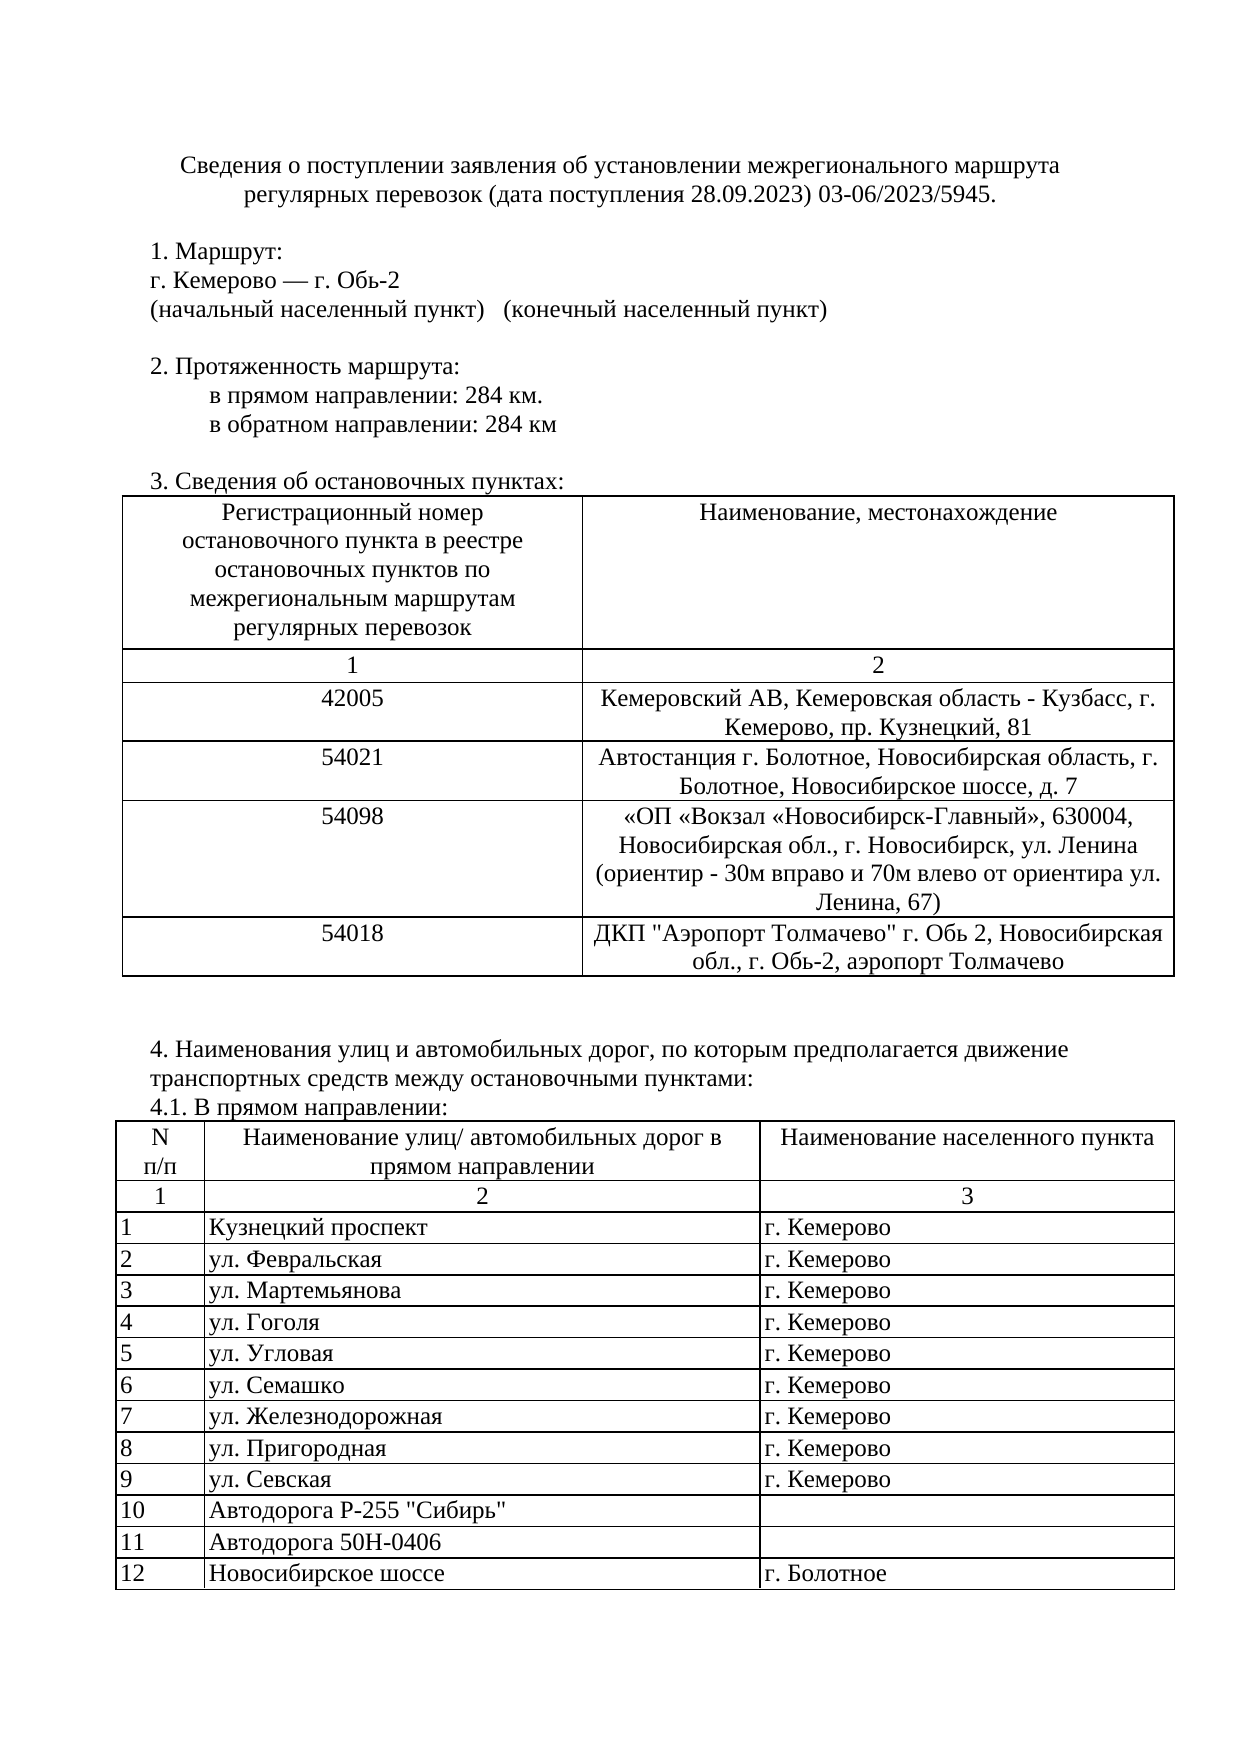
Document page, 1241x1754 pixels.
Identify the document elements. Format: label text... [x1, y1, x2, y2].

table_cell 5 [117, 1338, 204, 1368]
table_cell г. Кемерово [761, 1401, 1174, 1431]
table_header Наименование, местонахождение [583, 497, 1173, 648]
table_cell 1 [123, 650, 582, 681]
table_cell 12 [117, 1559, 204, 1588]
text 4. Наименования улиц и автомобильных дорог, по которым предполагается движение транспортных средств между остановочными пунктами: [150, 1034, 1090, 1092]
table_cell г. Болотное [761, 1559, 1174, 1588]
text в обратном направлении: 284 км [150, 409, 1090, 437]
text 1. Маршрут: [150, 236, 1090, 265]
table_cell 2 [117, 1244, 204, 1274]
table_cell г. Кемерово [761, 1307, 1174, 1337]
table_cell 11 [117, 1527, 204, 1557]
table_header Наименование населенного пункта [761, 1122, 1174, 1179]
table_cell Кемеровский АВ, Кемеровская область - Кузбасс, г. Кемерово, пр. Кузнецкий, 81 [583, 683, 1173, 740]
table_cell «ОП «Вокзал «Новосибирск-Главный», 630004, Новосибирская обл., г. Новосибирск, ул. Ленина (ориентир - 30м вправо и 70м влево от ориентира ул. Ленина, 67) [583, 801, 1173, 916]
table_cell 7 [117, 1401, 204, 1431]
table_cell ДКП "Аэропорт Толмачево" г. Обь 2, Новосибирская обл., г. Обь-2, аэропорт Толмачево [583, 918, 1173, 975]
table_header Регистрационный номер остановочного пункта в реестре остановочных пунктов по межрегиональным маршрутам регулярных перевозок [123, 497, 582, 648]
table_cell ул. Семашко [205, 1370, 759, 1400]
table_cell г. Кемерово [761, 1276, 1174, 1305]
table_cell г. Кемерово [761, 1244, 1174, 1274]
table_cell г. Кемерово [761, 1213, 1174, 1242]
table_cell Автодорога 50H-0406 [205, 1527, 759, 1557]
text (начальный населенный пункт) (конечный населенный пункт) [150, 294, 1090, 322]
table_cell г. Кемерово [761, 1370, 1174, 1400]
table_cell ул. Февральская [205, 1244, 759, 1274]
table_cell 54018 [123, 918, 582, 975]
table_cell 54098 [123, 801, 582, 916]
table_cell 9 [117, 1464, 204, 1494]
table_cell ул. Гоголя [205, 1307, 759, 1337]
table_header Наименование улиц/ автомобильных дорог в прямом направлении [205, 1122, 759, 1179]
table_cell 10 [117, 1496, 204, 1526]
text 4.1. В прямом направлении: [150, 1092, 1090, 1120]
table_cell ул. Железнодорожная [205, 1401, 759, 1431]
table_cell Автостанция г. Болотное, Новосибирская область, г. Болотное, Новосибирское шоссе, д. 7 [583, 742, 1173, 799]
table_cell 3 [117, 1276, 204, 1305]
table_cell [761, 1496, 1174, 1526]
table_header N п/п [117, 1122, 204, 1179]
text 3. Сведения об остановочных пунктах: [150, 466, 1090, 495]
text Сведения о поступлении заявления об установлении межрегионального маршрута регулярных перевозок (дата поступления 28.09.2023) 03-06/2023/5945. [150, 150, 1090, 207]
table_cell Новосибирское шоссе [205, 1559, 759, 1588]
table_cell 42005 [123, 683, 582, 740]
table_cell 8 [117, 1433, 204, 1463]
text 2. Протяженность маршрута: [150, 351, 1090, 380]
table_cell ул. Мартемьянова [205, 1276, 759, 1305]
table_cell 54021 [123, 742, 582, 799]
text г. Кемерово — г. Обь-2 [150, 265, 1090, 294]
table_cell г. Кемерово [761, 1433, 1174, 1463]
table_cell 1 [117, 1181, 204, 1211]
table_cell ул. Севская [205, 1464, 759, 1494]
table_cell 1 [117, 1213, 204, 1242]
table_cell 6 [117, 1370, 204, 1400]
table_cell г. Кемерово [761, 1338, 1174, 1368]
table_cell 4 [117, 1307, 204, 1337]
table_cell ул. Пригородная [205, 1433, 759, 1463]
table_cell [761, 1527, 1174, 1557]
table_cell Автодорога Р-255 "Сибирь" [205, 1496, 759, 1526]
table_cell г. Кемерово [761, 1464, 1174, 1494]
table_cell Кузнецкий проспект [205, 1213, 759, 1242]
text в прямом направлении: 284 км. [150, 380, 1090, 409]
table_cell 2 [583, 650, 1173, 681]
table_cell 3 [761, 1181, 1174, 1211]
table_cell ул. Угловая [205, 1338, 759, 1368]
table_cell 2 [205, 1181, 759, 1211]
